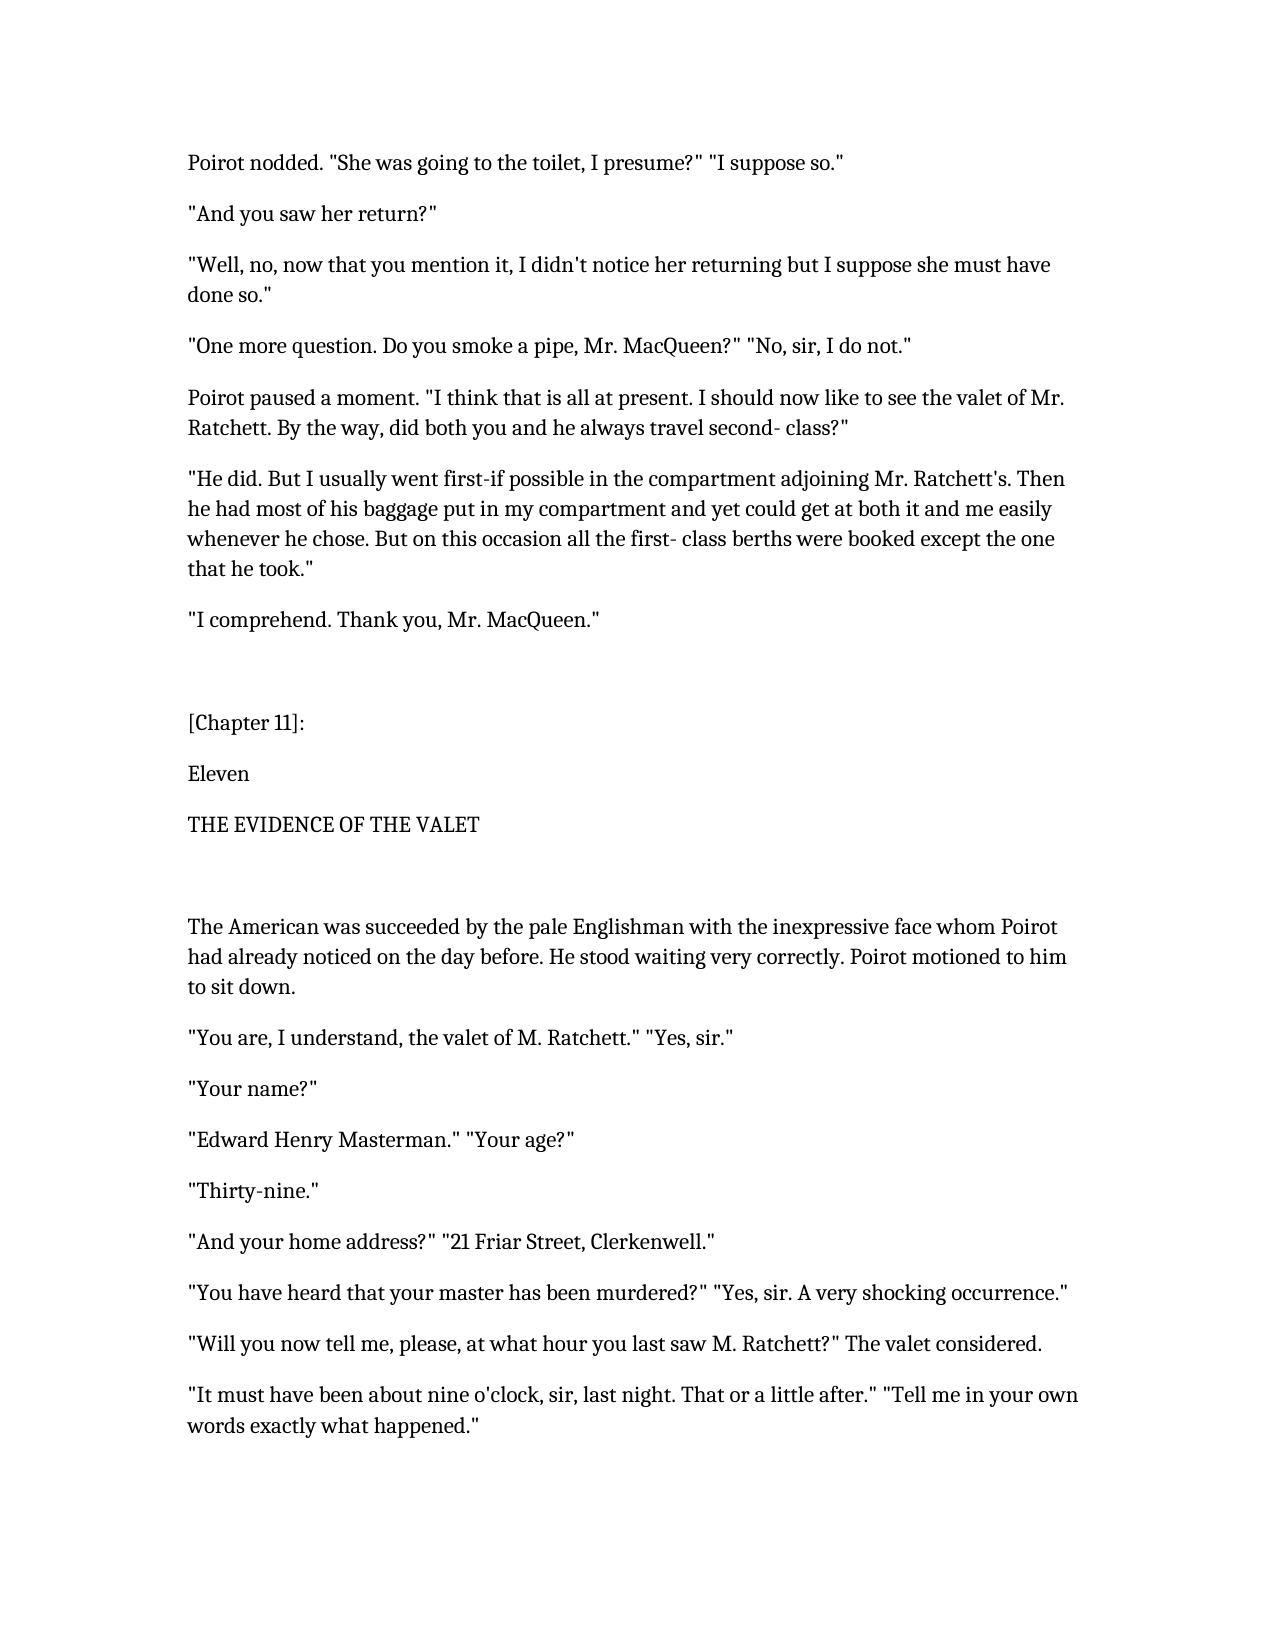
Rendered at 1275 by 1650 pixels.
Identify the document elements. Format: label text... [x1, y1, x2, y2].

text "I comprehend. Thank you, Mr. MacQueen." [187, 607, 1087, 634]
text "One more question. Do you smoke a pipe, Mr. MacQueen?" "No, sir, I do not." [187, 333, 1087, 360]
text Eleven [187, 760, 1087, 787]
text "It must have been about nine o'clock, sir, last night. That or a little after." "Tell me in your own words exactly what happened." [187, 1382, 1087, 1439]
text "Edward Henry Masterman." "Your age?" [187, 1127, 1087, 1153]
text "Your name?" [187, 1076, 1087, 1102]
text The American was succeeded by the pale Englishman with the inexpressive face whom Poirot had already noticed on the day before. He stood waiting very correctly. Poirot motioned to him to sit down. [187, 913, 1087, 1000]
text "Will you now tell me, please, at what hour you last saw M. Ratchett?" The valet considered. [187, 1331, 1087, 1358]
text "Thirty-nine." [187, 1178, 1087, 1204]
text "And you saw her return?" [187, 201, 1087, 227]
text "You are, I understand, the valet of M. Ratchett." "Yes, sir." [187, 1025, 1087, 1051]
text "Well, no, now that you mention it, I didn't notice her returning but I suppose she must have done so." [187, 252, 1087, 309]
text "And your home address?" "21 Friar Street, Clerkenwell." [187, 1229, 1087, 1256]
text THE EVIDENCE OF THE VALET [187, 811, 1087, 838]
text [Chapter 11]: [187, 709, 1087, 736]
text "He did. But I usually went first-if possible in the compartment adjoining Mr. Ratchett's. Then he had most of his baggage put in my compartment and yet could get at both it and me easily whenever he chose. But on this occasion all the first- class berths were booked except the one that he took." [187, 466, 1087, 583]
text Poirot nodded. "She was going to the toilet, I presume?" "I suppose so." [187, 150, 1087, 176]
text "You have heard that your master has been murdered?" "Yes, sir. A very shocking occurrence." [187, 1280, 1087, 1307]
text Poirot paused a moment. "I think that is all at present. I should now like to see the valet of Mr. Ratchett. By the way, did both you and he always travel second- class?" [187, 384, 1087, 441]
